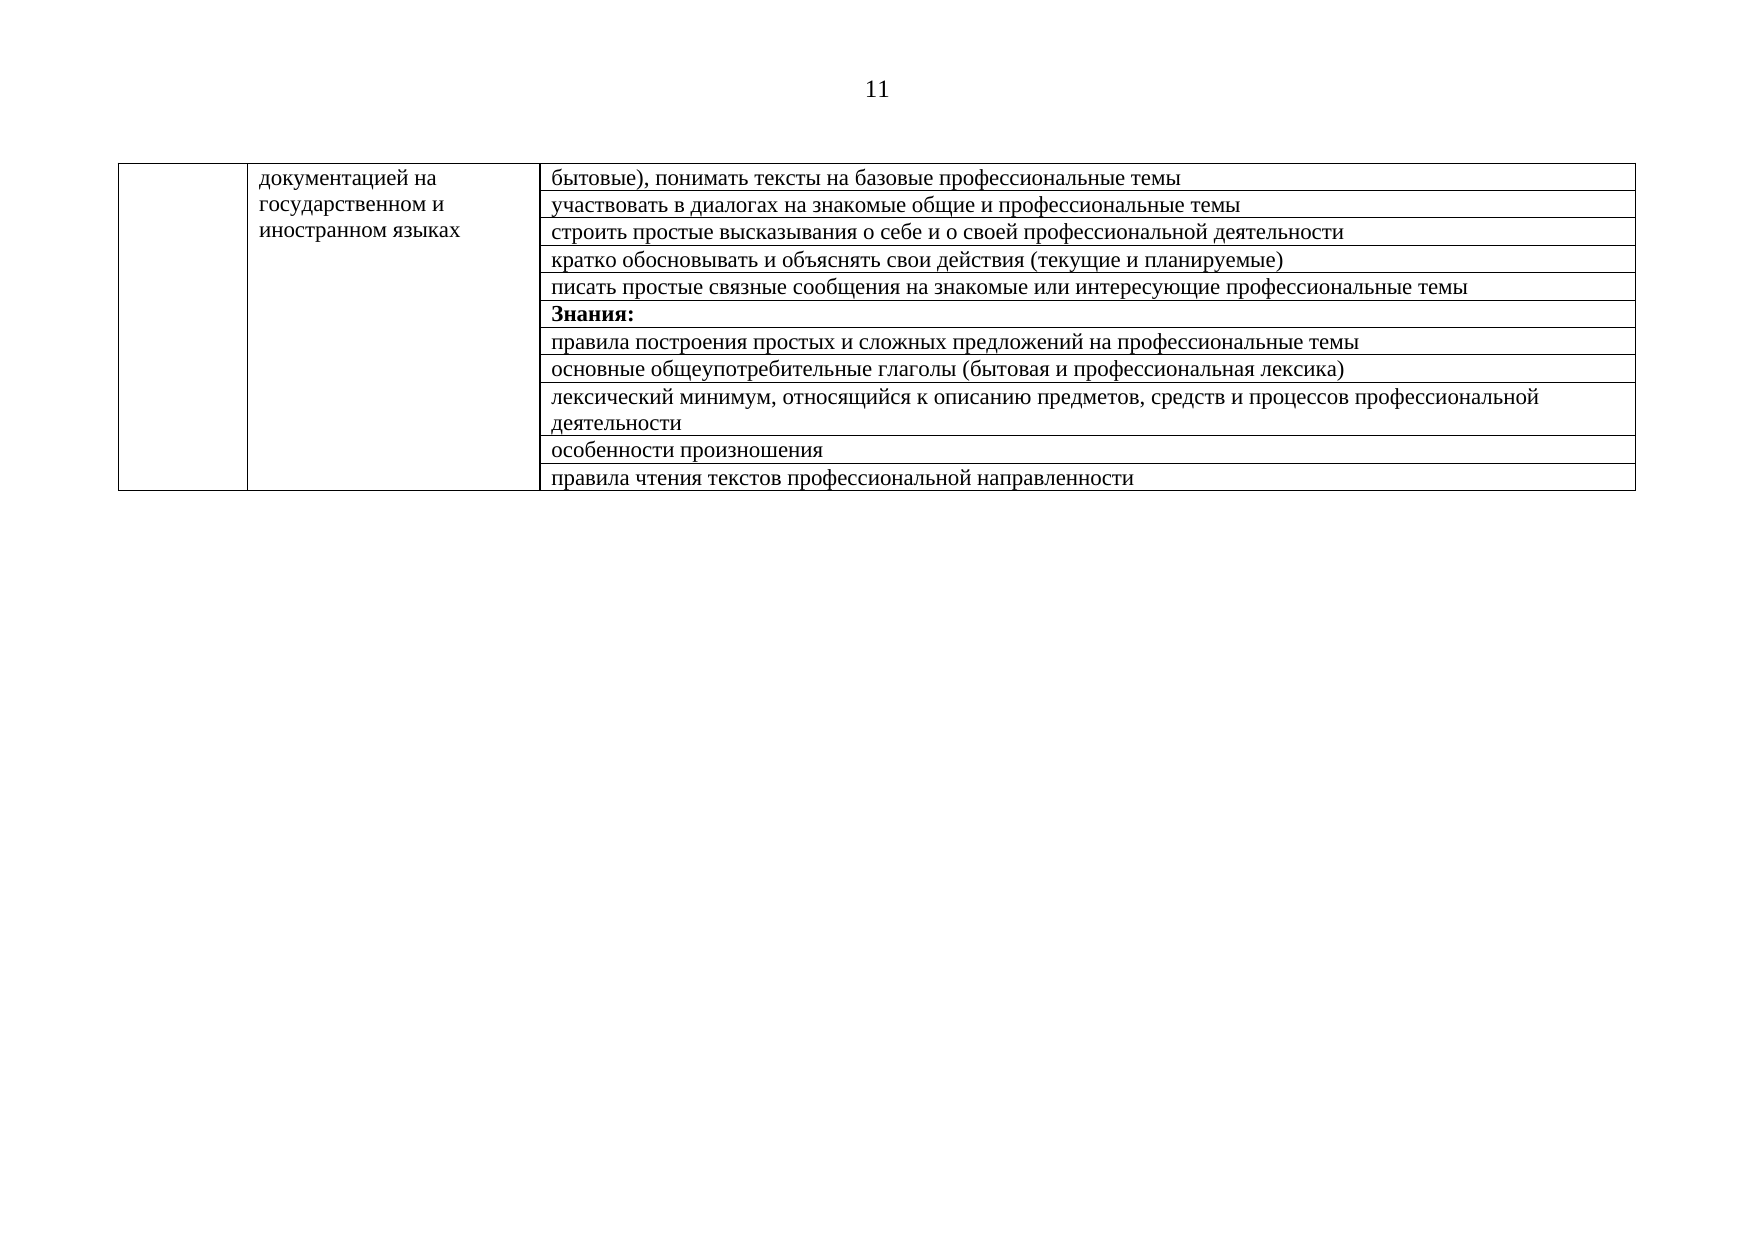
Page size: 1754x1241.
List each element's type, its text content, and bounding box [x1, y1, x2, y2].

table_cell строить простые высказывания о себе и о своей профессиональной деятельности [541, 218, 1635, 245]
table_cell основные общеупотребительные глаголы (бытовая и профессиональная лексика) [541, 355, 1635, 382]
table_cell Знания: [541, 301, 1635, 327]
table_cell правила чтения текстов профессиональной направленности [541, 464, 1635, 490]
table_cell участвовать в диалогах на знакомые общие и профессиональные темы [541, 191, 1635, 217]
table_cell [541, 164, 1635, 190]
table_cell кратко обосновывать и объяснять свои действия (текущие и планируемые) [541, 246, 1635, 272]
table_cell лексический минимум, относящийся к описанию предметов, средств и процессов профессиональной деятельности [541, 383, 1635, 435]
table_cell правила построения простых и сложных предложений на профессиональные темы [541, 328, 1635, 354]
table_cell особенности произношения [541, 436, 1635, 463]
table_cell писать простые связные сообщения на знакомые или интересующие профессиональные темы [541, 273, 1635, 299]
